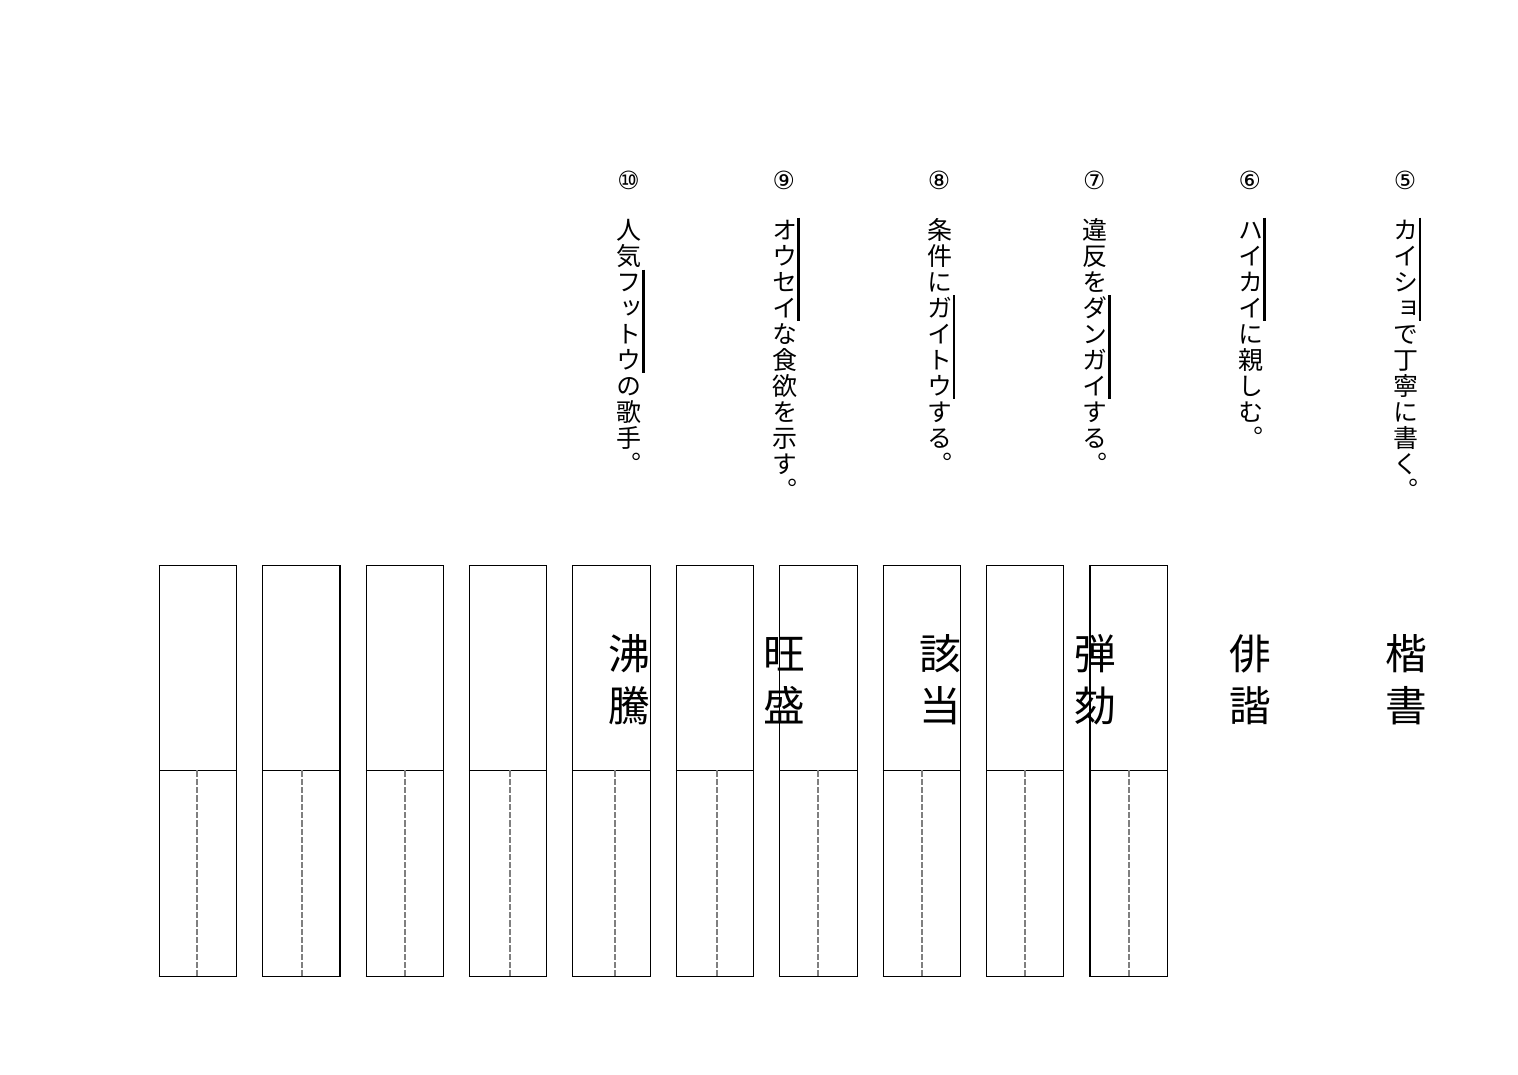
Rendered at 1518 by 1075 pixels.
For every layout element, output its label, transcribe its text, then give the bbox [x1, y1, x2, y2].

text ⑩人気フットウの歌手。 沸騰 [578, 166, 681, 969]
text ⑥ハイカイに親しむ。 俳諧 [1199, 166, 1302, 969]
text ⑨オウセイな食欲を示す。 旺盛 [733, 166, 836, 969]
text ⑦違反をダンガイする。 弾劾 [1043, 166, 1147, 969]
text ⑧条件にガイトウする。 該当 [888, 166, 992, 969]
text ⑤カイショで丁寧に書く。 楷書 [1354, 166, 1458, 969]
